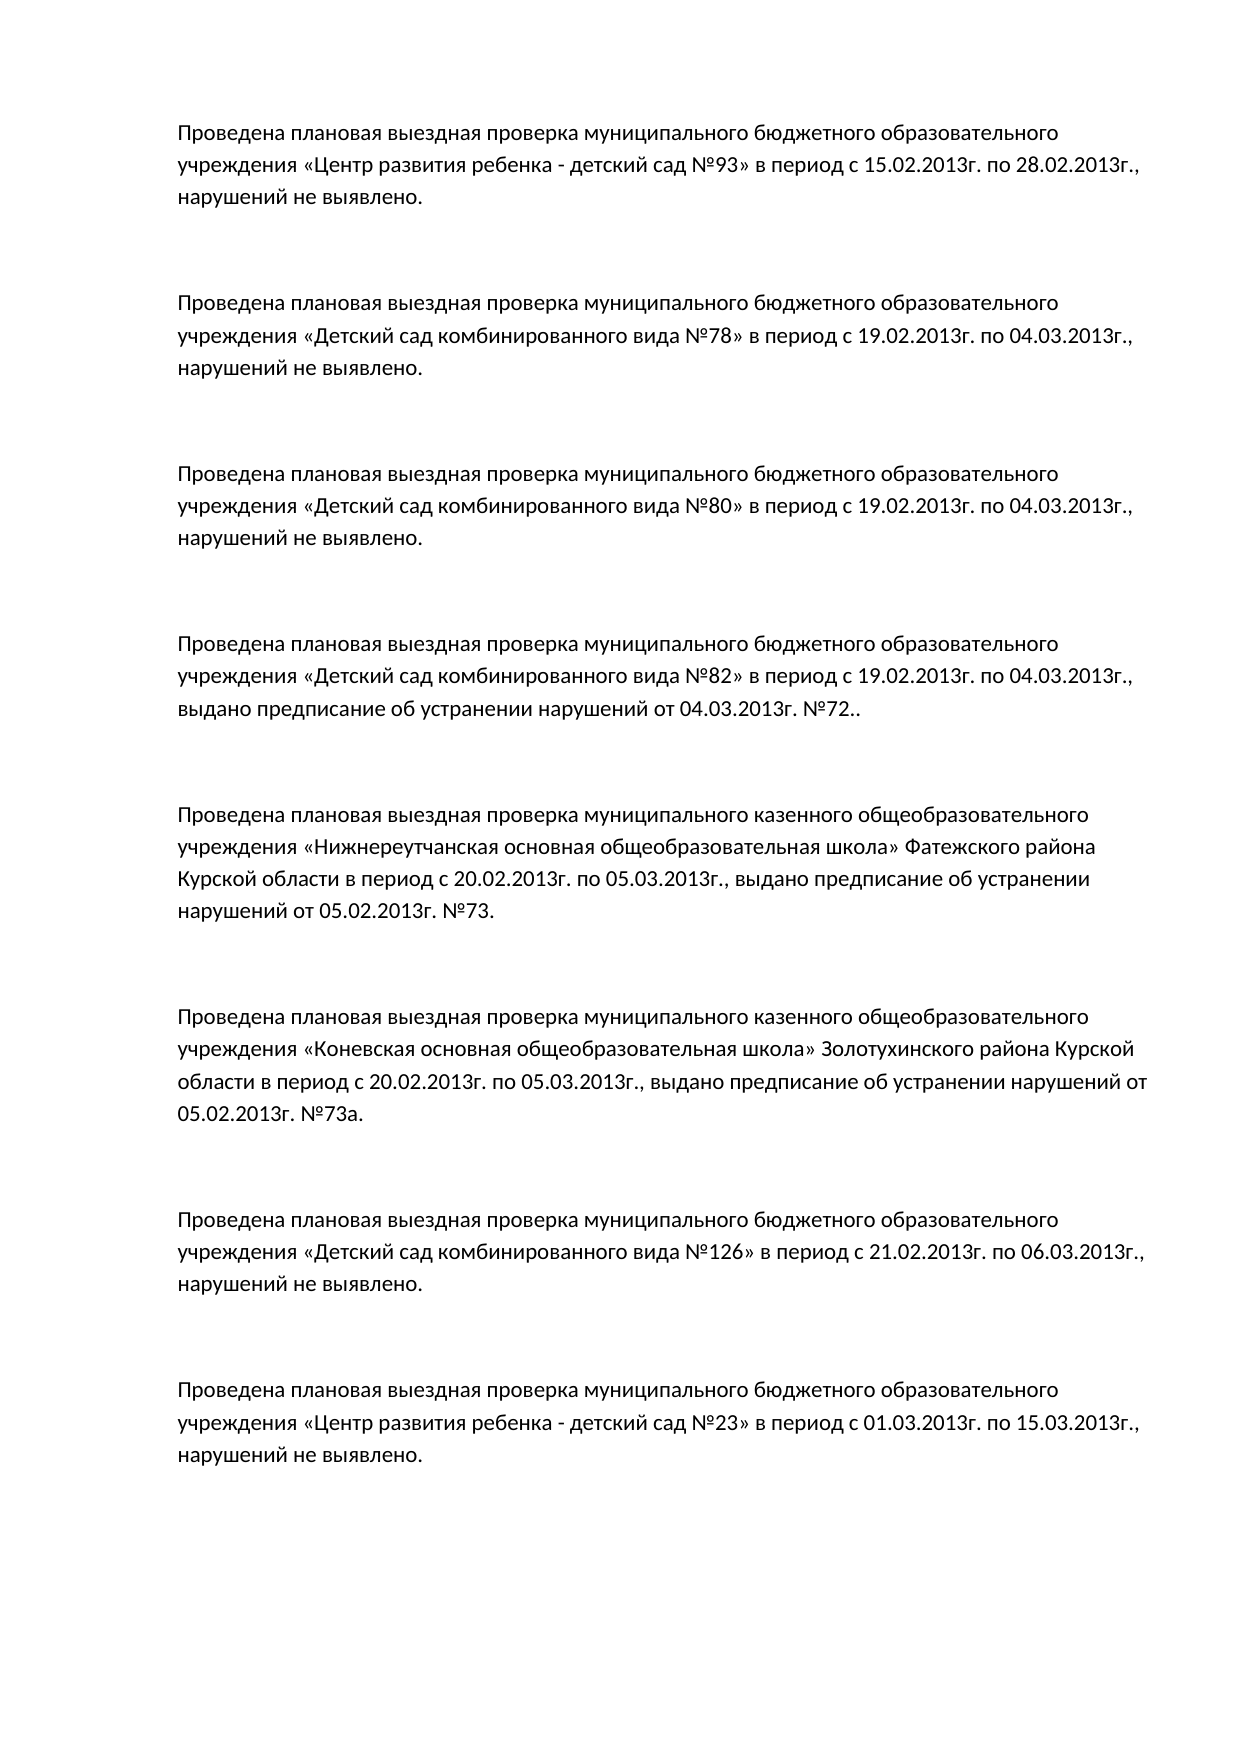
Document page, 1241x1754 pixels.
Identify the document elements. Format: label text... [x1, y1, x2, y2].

text Проведена плановая выездная проверка муниципального казенного общеобразовательного учреждения «Коневская основная общеобразовательная школа» Золотухинского района Курской области в период с 20.02.2013г. по 05.03.2013г., выдано предписание об устранении нарушений от 05.02.2013г. №73а. [177, 1002, 1152, 1127]
text Проведена плановая выездная проверка муниципального бюджетного образовательного учреждения «Детский сад комбинированного вида №80» в период с 19.02.2013г. по 04.03.2013г., нарушений не выявлено. [177, 459, 1152, 551]
text Проведена плановая выездная проверка муниципального бюджетного образовательного учреждения «Центр развития ребенка - детский сад №23» в период с 01.03.2013г. по 15.03.2013г., нарушений не выявлено. [177, 1375, 1152, 1468]
text Проведена плановая выездная проверка муниципального бюджетного образовательного учреждения «Детский сад комбинированного вида №82» в период с 19.02.2013г. по 04.03.2013г., выдано предписание об устранении нарушений от 04.03.2013г. №72.. [177, 629, 1152, 722]
text Проведена плановая выездная проверка муниципального казенного общеобразовательного учреждения «Нижнереутчанская основная общеобразовательная школа» Фатежского района Курской области в период с 20.02.2013г. по 05.03.2013г., выдано предписание об устранении нарушений от 05.02.2013г. №73. [177, 800, 1152, 924]
text Проведена плановая выездная проверка муниципального бюджетного образовательного учреждения «Детский сад комбинированного вида №78» в период с 19.02.2013г. по 04.03.2013г., нарушений не выявлено. [177, 288, 1152, 381]
text Проведена плановая выездная проверка муниципального бюджетного образовательного учреждения «Детский сад комбинированного вида №126» в период с 21.02.2013г. по 06.03.2013г., нарушений не выявлено. [177, 1205, 1152, 1297]
text Проведена плановая выездная проверка муниципального бюджетного образовательного учреждения «Центр развития ребенка - детский сад №93» в период с 15.02.2013г. по 28.02.2013г., нарушений не выявлено. [177, 118, 1152, 211]
